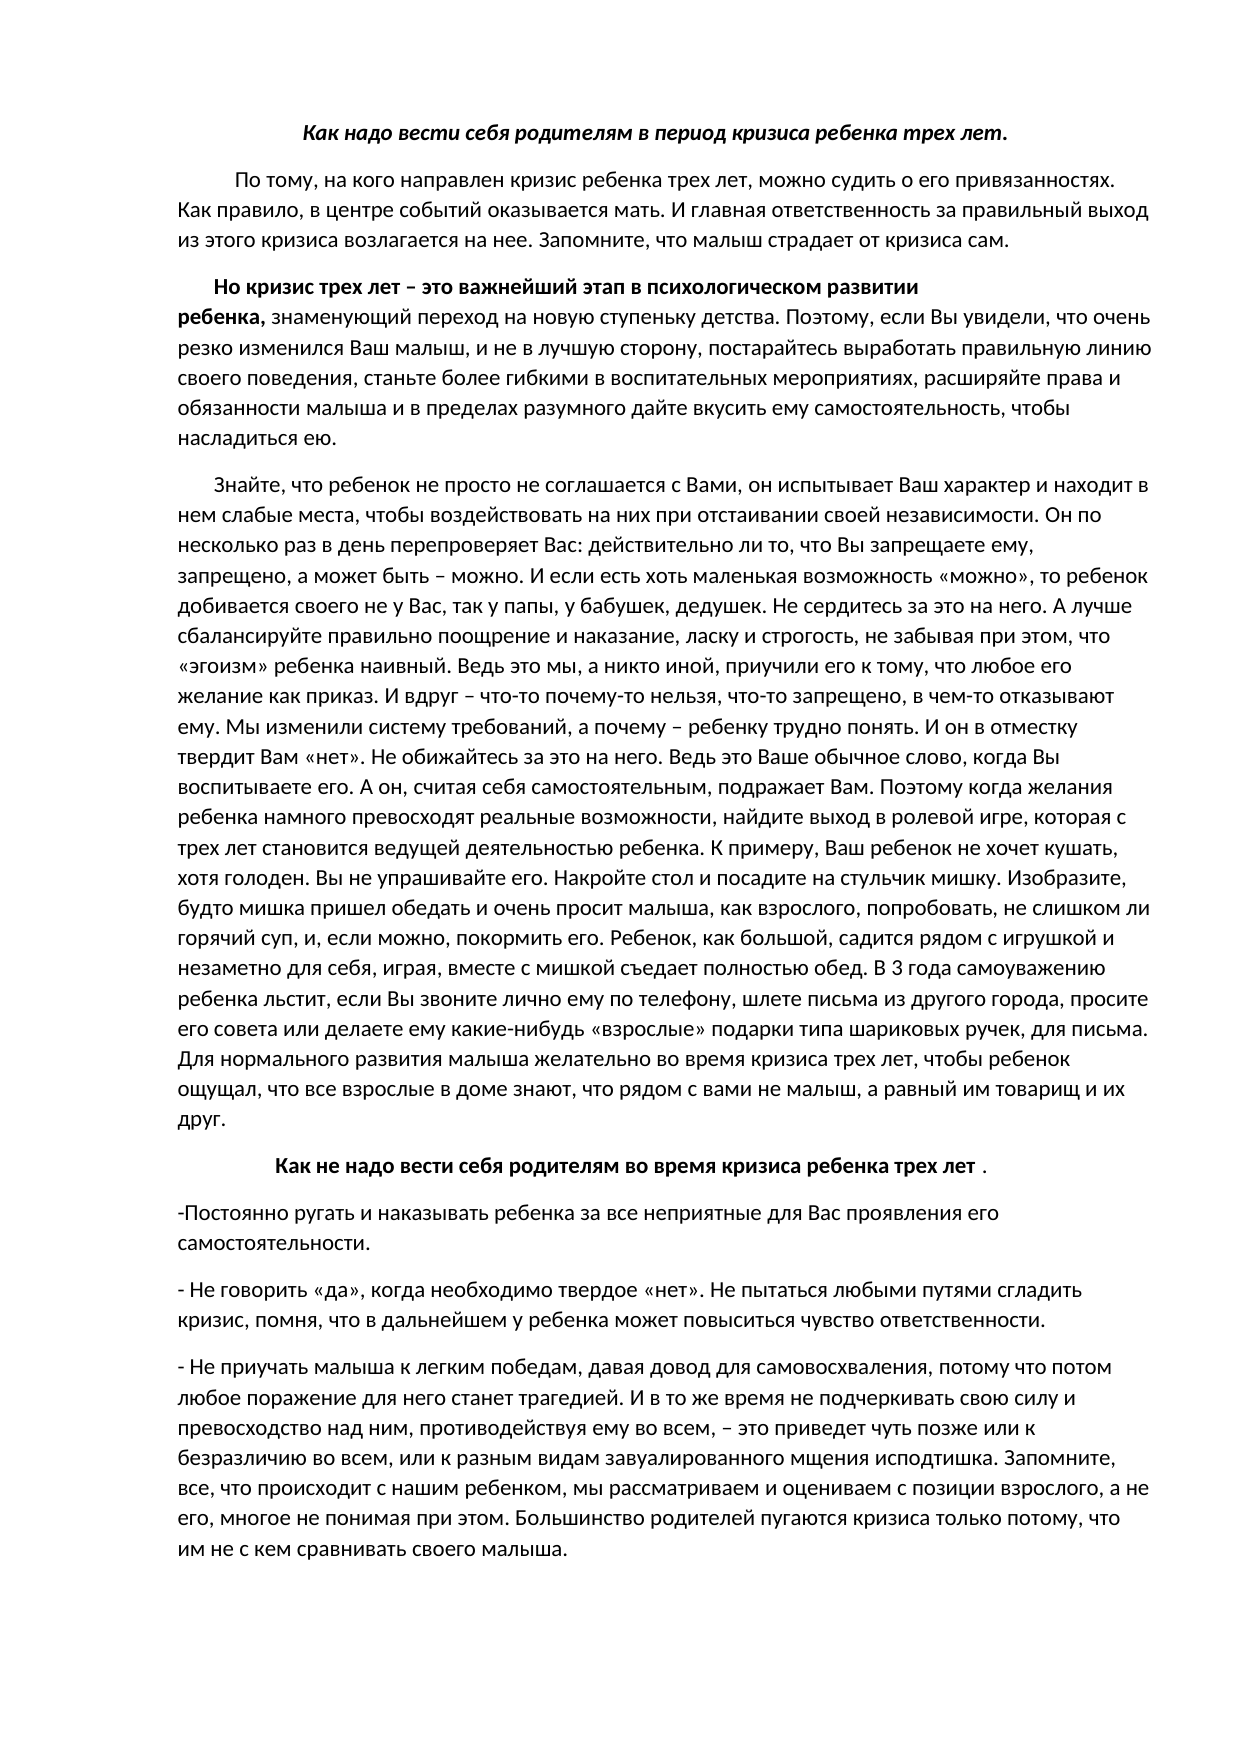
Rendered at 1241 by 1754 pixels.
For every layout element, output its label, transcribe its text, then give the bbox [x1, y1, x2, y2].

text По тому, на кого направлен кризис ребенка трех лет, можно судить о его привязанностях. Как правило, в центре событий оказывается мать. И главная ответственность за правильный выход из этого кризиса возлагается на нее. Запомните, что малыш страдает от кризиса сам. [177, 165, 1152, 253]
text Как не надо вести себя родителям во время кризиса ребенка трех лет . [177, 1151, 1152, 1179]
text Как надо вести себя родителям в период кризиса ребенка трех лет. [177, 118, 1152, 146]
text - Не говорить «да», когда необходимо твердое «нет». Не пытаться любыми путями сгладить кризис, помня, что в дальнейшем у ребенка может повыситься чувство ответственности. [177, 1275, 1152, 1334]
text -Постоянно ругать и наказывать ребенка за все неприятные для Вас проявления его самостоятельности. [177, 1198, 1152, 1257]
text Но кризис трех лет – это важнейший этап в психологическом развитии ребенка, знаменующий переход на новую ступеньку детства. Поэтому, если Вы увидели, что очень резко изменился Ваш малыш, и не в лучшую сторону, постарайтесь выработать правильную линию своего поведения, станьте более гибкими в воспитательных мероприятиях, расширяйте права и обязанности малыша и в пределах разумного дайте вкусить ему самостоятельность, чтобы насладиться ею. [177, 272, 1152, 451]
text - Не приучать малыша к легким победам, давая довод для самовосхваления, потому что потом любое поражение для него станет трагедией. И в то же время не подчеркивать свою силу и превосходство над ним, противодействуя ему во всем, – это приведет чуть позже или к безразличию во всем, или к разным видам завуалированного мщения исподтишка. Запомните, все, что происходит с нашим ребенком, мы рассматриваем и оцениваем с позиции взрослого, а не его, многое не понимая при этом. Большинство родителей пугаются кризиса только потому, что им не с кем сравнивать своего малыша. [177, 1352, 1152, 1562]
text Знайте, что ребенок не просто не соглашается с Вами, он испытывает Ваш характер и находит в нем слабые места, чтобы воздействовать на них при отстаивании своей независимости. Он по несколько раз в день перепроверяет Вас: действительно ли то, что Вы запрещаете ему, запрещено, а может быть – можно. И если есть хоть маленькая возможность «можно», то ребенок добивается своего не у Вас, так у папы, у бабушек, дедушек. Не сердитесь за это на него. А лучше сбалансируйте правильно поощрение и наказание, ласку и строгость, не забывая при этом, что «эгоизм» ребенка наивный. Ведь это мы, а никто иной, приучили его к тому, что любое его желание как приказ. И вдруг – что-то почему-то нельзя, что-то запрещено, в чем-то отказывают ему. Мы изменили систему требований, а почему – ребенку трудно понять. И он в отместку твердит Вам «нет». Не обижайтесь за это на него. Ведь это Ваше обычное слово, когда Вы воспитываете его. А он, считая себя самостоятельным, подражает Вам. Поэтому когда желания ребенка намного превосходят реальные возможности, найдите выход в ролевой игре, которая с трех лет становится ведущей деятельностью ребенка. К примеру, Ваш ребенок не хочет кушать, хотя голоден. Вы не упрашивайте его. Накройте стол и посадите на стульчик мишку. Изобразите, будто мишка пришел обедать и очень просит малыша, как взрослого, попробовать, не слишком ли горячий суп, и, если можно, покормить его. Ребенок, как большой, садится рядом с игрушкой и незаметно для себя, играя, вместе с мишкой съедает полностью обед. В 3 года самоуважению ребенка льстит, если Вы звоните лично ему по телефону, шлете письма из другого города, просите его совета или делаете ему какие-нибудь «взрослые» подарки типа шариковых ручек, для письма. Для нормального развития малыша желательно во время кризиса трех лет, чтобы ребенок ощущал, что все взрослые в доме знают, что рядом с вами не малыш, а равный им товарищ и их друг. [177, 470, 1152, 1133]
